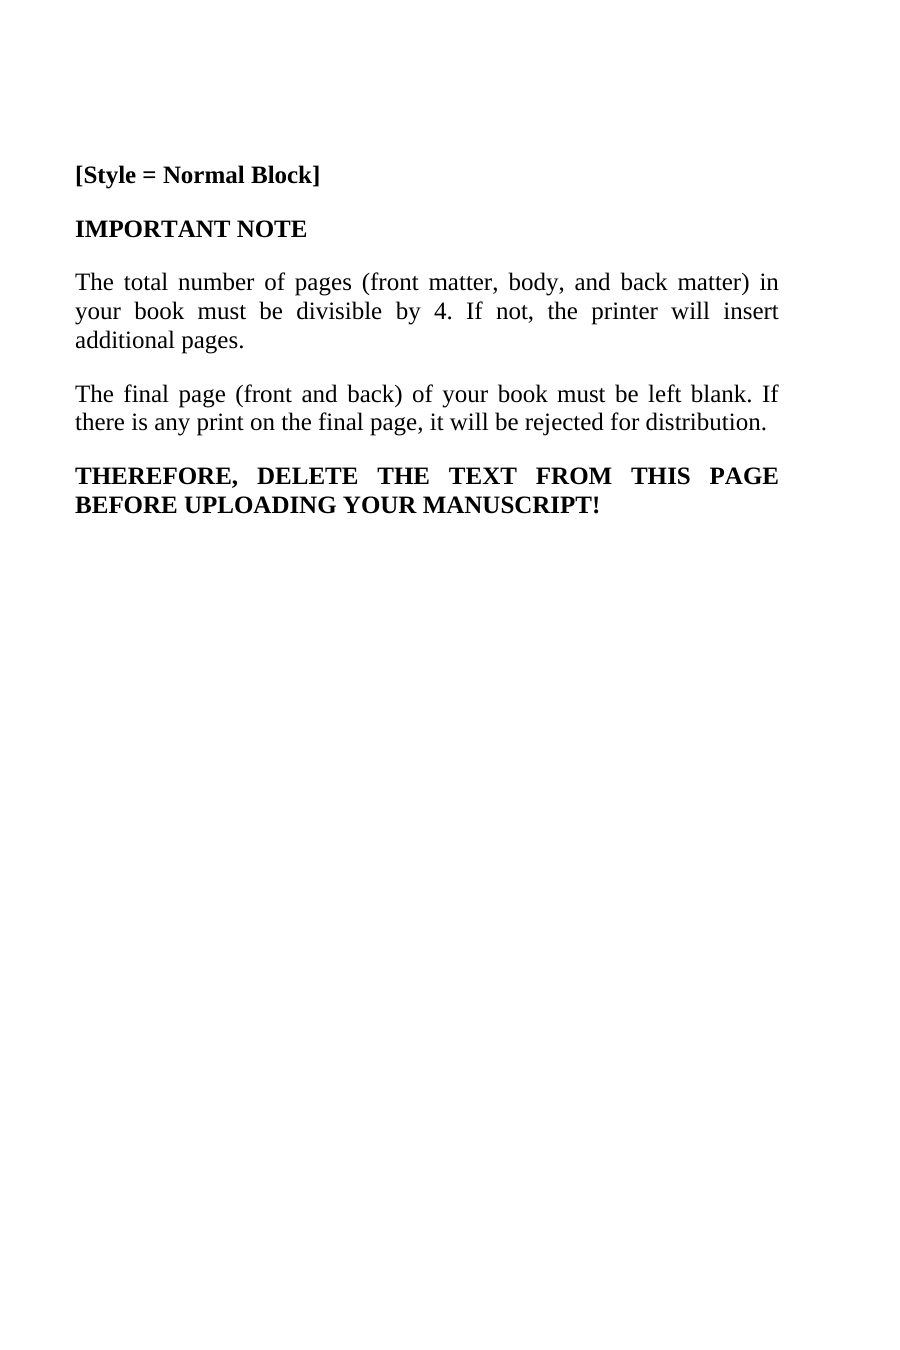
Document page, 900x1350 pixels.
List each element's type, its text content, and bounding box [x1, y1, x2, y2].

text IMPORTANT NOTE [75, 214, 780, 242]
text The final page (front and back) of your book must be left blank. If there is any print on the final page, it will be rejected for distribution. [75, 379, 780, 436]
text [Style = Normal Block] [75, 160, 780, 189]
text THEREFORE, DELETE THE TEXT FROM THIS PAGE BEFORE UPLOADING YOUR MANUSCRIPT! [75, 461, 780, 519]
text The total number of pages (front matter, body, and back matter) in your book must be divisible by 4. If not, the printer will insert additional pages. [75, 267, 780, 354]
